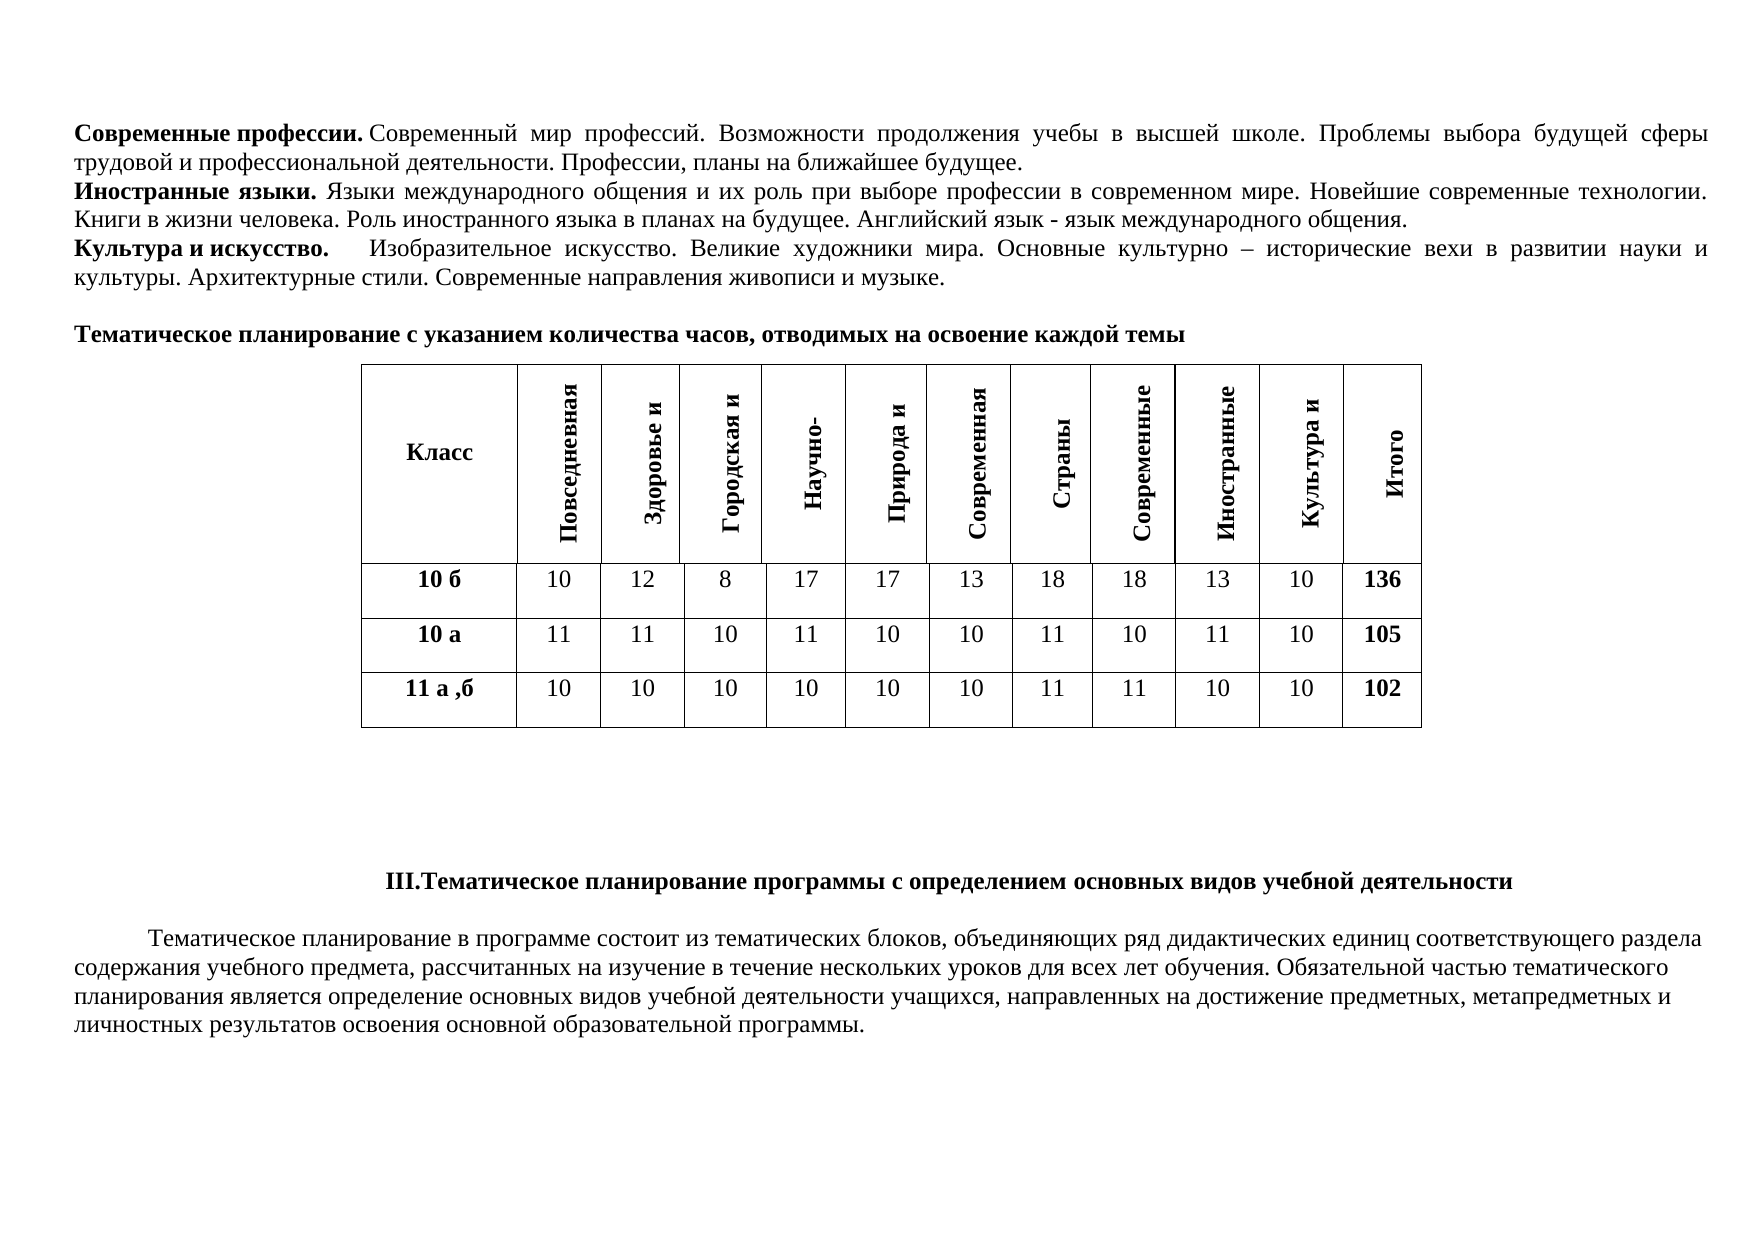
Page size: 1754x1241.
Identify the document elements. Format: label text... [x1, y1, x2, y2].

table_cell 12 [601, 564, 684, 618]
text Современные профессии. Современный мир профессий. Возможности продолжения учебы в высшей школе. Проблемы выбора будущей сферы трудовой и профессиональной деятельности. Профессии, планы на ближайшее будущее. [74, 118, 1709, 176]
table_cell 11 [1013, 619, 1092, 672]
table_header Современная молодежь [927, 365, 1010, 563]
table_cell 18 [1013, 564, 1092, 618]
table_cell 10 [846, 619, 929, 672]
table_cell 11 [517, 619, 600, 672]
table_header Итого [1344, 365, 1421, 563]
table_cell 10 [1260, 564, 1342, 618]
table_cell 10 [685, 619, 766, 672]
table_cell 17 [846, 564, 929, 618]
text Тематическое планирование с указанием количества часов, отводимых на освоение каждой темы [74, 319, 1709, 348]
table_header Современные профессии [1091, 365, 1174, 563]
table_cell 11 [601, 619, 684, 672]
table_cell 18 [1093, 564, 1175, 618]
table_cell 10 [517, 564, 600, 618]
table_cell 13 [930, 564, 1012, 618]
table_cell 10 а [362, 619, 516, 672]
table_cell 11 а ,б [362, 673, 516, 727]
table_cell 11 [1093, 673, 1175, 727]
table_cell 10 [1176, 673, 1259, 727]
table_header Повседневная жизнь [518, 365, 601, 563]
text Тематическое планирование в программе состоит из тематических блоков, объединяющих ряд дидактических единиц соответствующего раздела содержания учебного предмета, рассчитанных на изучение в течение нескольких уроков для всех лет обучения. Обязательной частью тематического планирования является определение основных видов учебной деятельности учащихся, направленных на достижение предметных, метапредметных и личностных результатов освоения основной образовательной программы. [74, 923, 1709, 1038]
table_cell 10 [1260, 619, 1342, 672]
table_cell 8 [685, 564, 766, 618]
table_header Здоровье и спорт [602, 365, 679, 563]
table_header Научно-технический прогресс [762, 365, 845, 563]
table_cell 10 [930, 673, 1012, 727]
table_cell 10 [1260, 673, 1342, 727]
text III.Тематическое планирование программы с определением основных видов учебной деятельности [385, 866, 1709, 894]
table_header Культура и искусство [1260, 365, 1343, 563]
table_header Природа и экология [846, 365, 926, 563]
table_cell 10 б [362, 564, 516, 618]
table_cell 10 [767, 673, 845, 727]
table_cell 105 [1343, 619, 1421, 672]
table_cell 13 [1176, 564, 1259, 618]
table_cell 11 [1013, 673, 1092, 727]
table_cell 10 [601, 673, 684, 727]
text Культура и искусство. Изобразительное искусство. Великие художники мира. Основные культурно – исторические вехи в развитии науки и культуры. Архитектурные стили. Современные направления живописи и музыке. [74, 233, 1709, 291]
table_cell 17 [767, 564, 845, 618]
table_cell 10 [930, 619, 1012, 672]
table_header Класс [362, 365, 517, 563]
table_cell 11 [1176, 619, 1259, 672]
table_cell 10 [517, 673, 600, 727]
table_cell 136 [1343, 564, 1421, 618]
text Иностранные языки. Языки международного общения и их роль при выборе профессии в современном мире. Новейшие современные технологии. Книги в жизни человека. Роль иностранного языка в планах на будущее. Английский язык - язык международного общения. [74, 176, 1709, 233]
table_header Иностранные языки [1176, 365, 1259, 563]
table_cell 102 [1343, 673, 1421, 727]
table_cell 10 [685, 673, 766, 727]
table_header Городская и сельская жизнь [680, 365, 761, 563]
table_cell 11 [767, 619, 845, 672]
table_header Страны изучаемого языка [1011, 365, 1090, 563]
table_cell 10 [1093, 619, 1175, 672]
table_cell 10 [846, 673, 929, 727]
